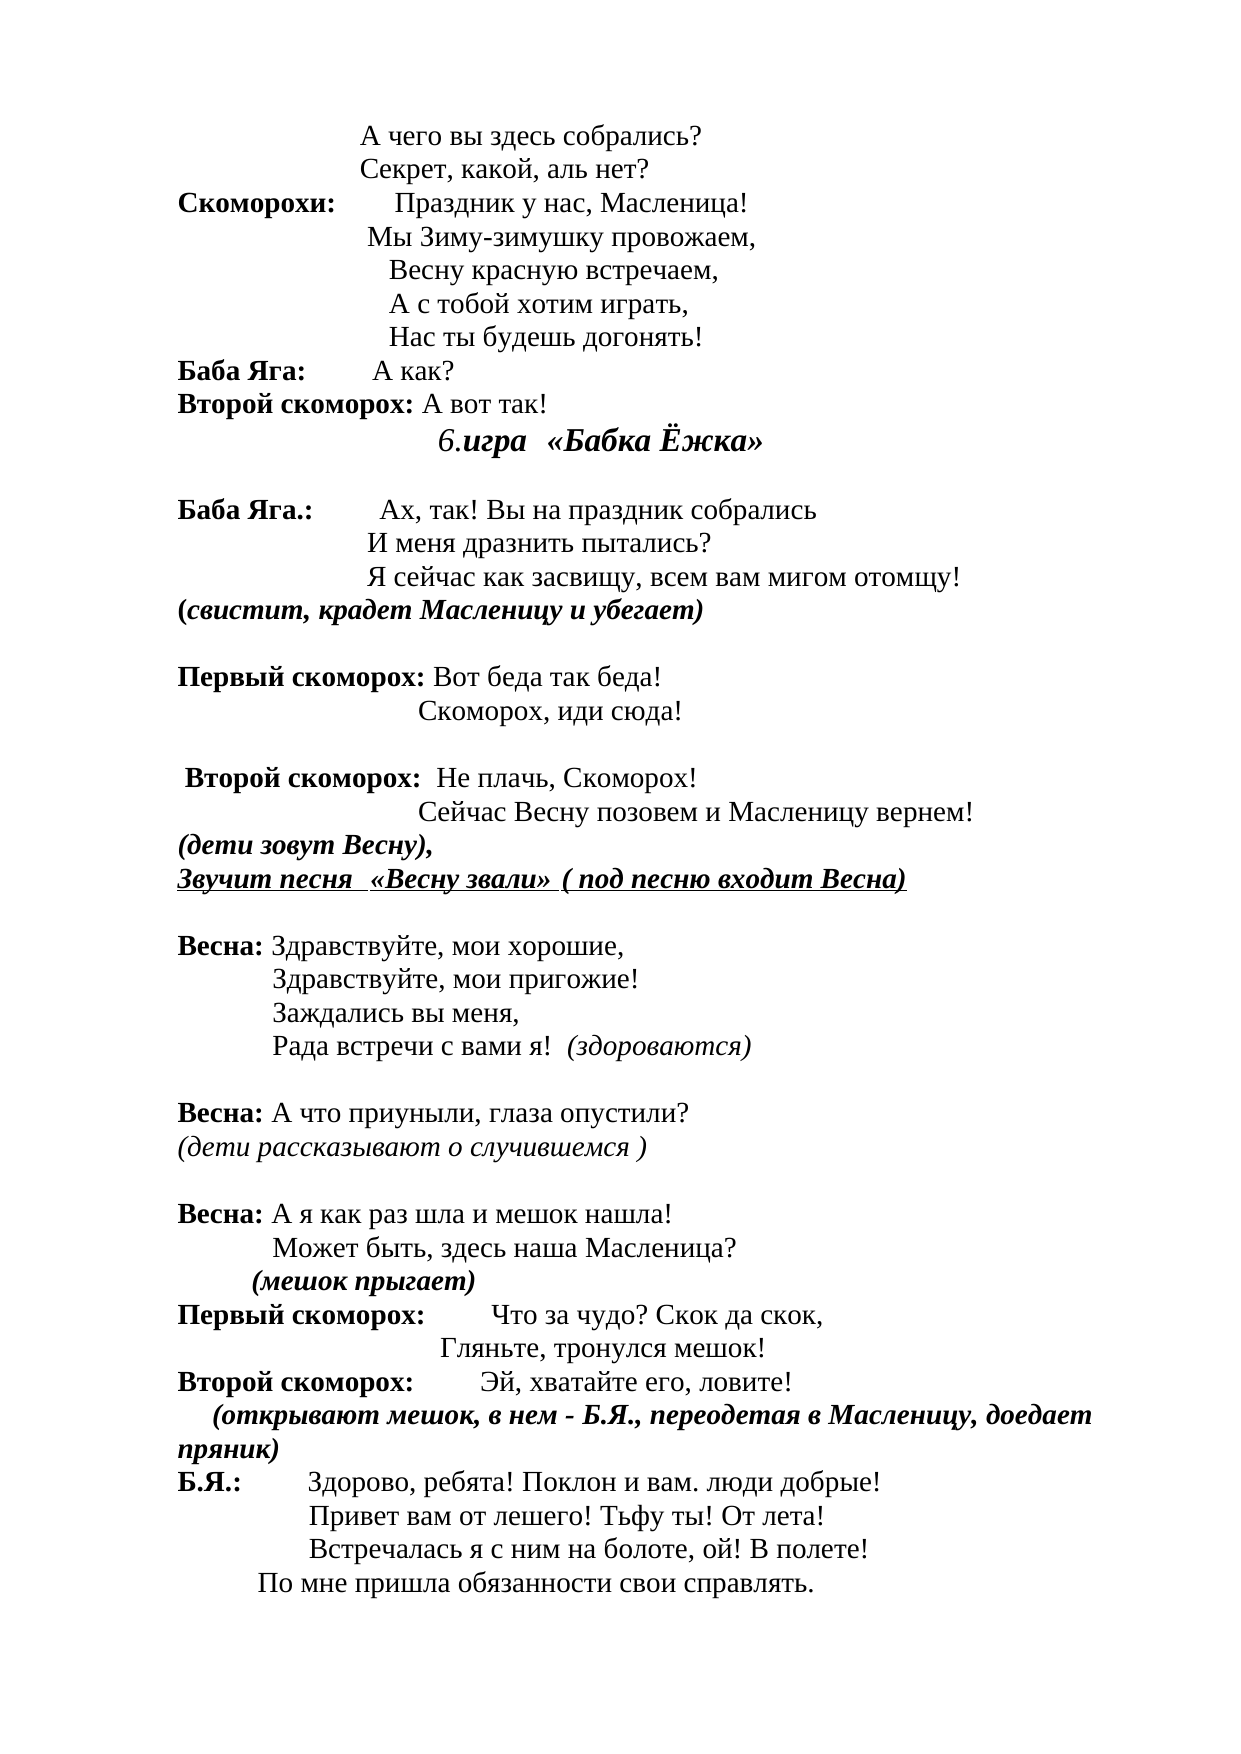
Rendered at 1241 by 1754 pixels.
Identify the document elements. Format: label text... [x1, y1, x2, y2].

text Мы Зиму-зимушку провожаем, [177, 219, 1152, 252]
text Второй скоморох: А вот так! [177, 386, 1152, 420]
text (свистит, крадет Масленицу и убегает) [177, 592, 1152, 626]
text Может быть, здесь наша Масленица? [177, 1230, 1152, 1263]
text Б.Я.: Здорово, ребята! Поклон и вам. люди добрые! [177, 1464, 1152, 1498]
text По мне пришла обязанности свои справлять. [177, 1565, 1152, 1599]
text Весну красную встречаем, [177, 252, 1152, 286]
text Второй скоморох: Эй, хватайте его, ловите! [177, 1364, 1152, 1397]
text Привет вам от лешего! Тьфу ты! От лета! [177, 1498, 1152, 1532]
text Рада встречи с вами я! (здороваются) [177, 1028, 1152, 1062]
text Весна: Здравствуйте, мои хорошие, [177, 928, 1152, 961]
text (мешок прыгает) [177, 1263, 1152, 1297]
text А с тобой хотим играть, [177, 286, 1152, 319]
text И меня дразнить пытались? [177, 525, 1152, 559]
text 6.игра «Бабка Ёжка» [177, 420, 1152, 458]
text Первый скоморох: Что за чудо? Скок да скок, [177, 1297, 1152, 1330]
text Весна: А что приуныли, глаза опустили? [177, 1096, 1152, 1129]
text Встречалась я с ним на болоте, ой! В полете! [177, 1532, 1152, 1565]
text Звучит песня «Весну звали» ( под песню входит Весна) [177, 861, 1152, 894]
text Здравствуйте, мои пригожие! [177, 961, 1152, 995]
text Заждались вы меня, [177, 995, 1152, 1028]
text Второй скоморох: Не плачь, Скоморох! [177, 760, 1152, 794]
text (дети зовут Весну), [177, 827, 1152, 861]
text Первый скоморох: Вот беда так беда! [177, 659, 1152, 693]
text Секрет, какой, аль нет? [177, 152, 1152, 185]
text Я сейчас как засвищу, всем вам мигом отомщу! [177, 559, 1152, 592]
text Нас ты будешь догонять! [177, 319, 1152, 353]
text Скоморохи: Праздник у нас, Масленица! [177, 185, 1152, 219]
text Баба Яга.: Ах, так! Вы на праздник собрались [177, 492, 1152, 525]
text Баба Яга: А как? [177, 353, 1152, 386]
text А чего вы здесь собрались? [177, 118, 1152, 152]
text Сейчас Весну позовем и Масленицу вернем! [177, 794, 1152, 827]
text (дети рассказывают о случившемся ) [177, 1129, 1152, 1163]
text Весна: А я как раз шла и мешок нашла! [177, 1196, 1152, 1230]
text Гляньте, тронулся мешок! [177, 1330, 1152, 1364]
text Скоморох, иди сюда! [177, 693, 1152, 727]
text (открывают мешок, в нем - Б.Я., переодетая в Масленицу, доедает пряник) [177, 1397, 1152, 1464]
